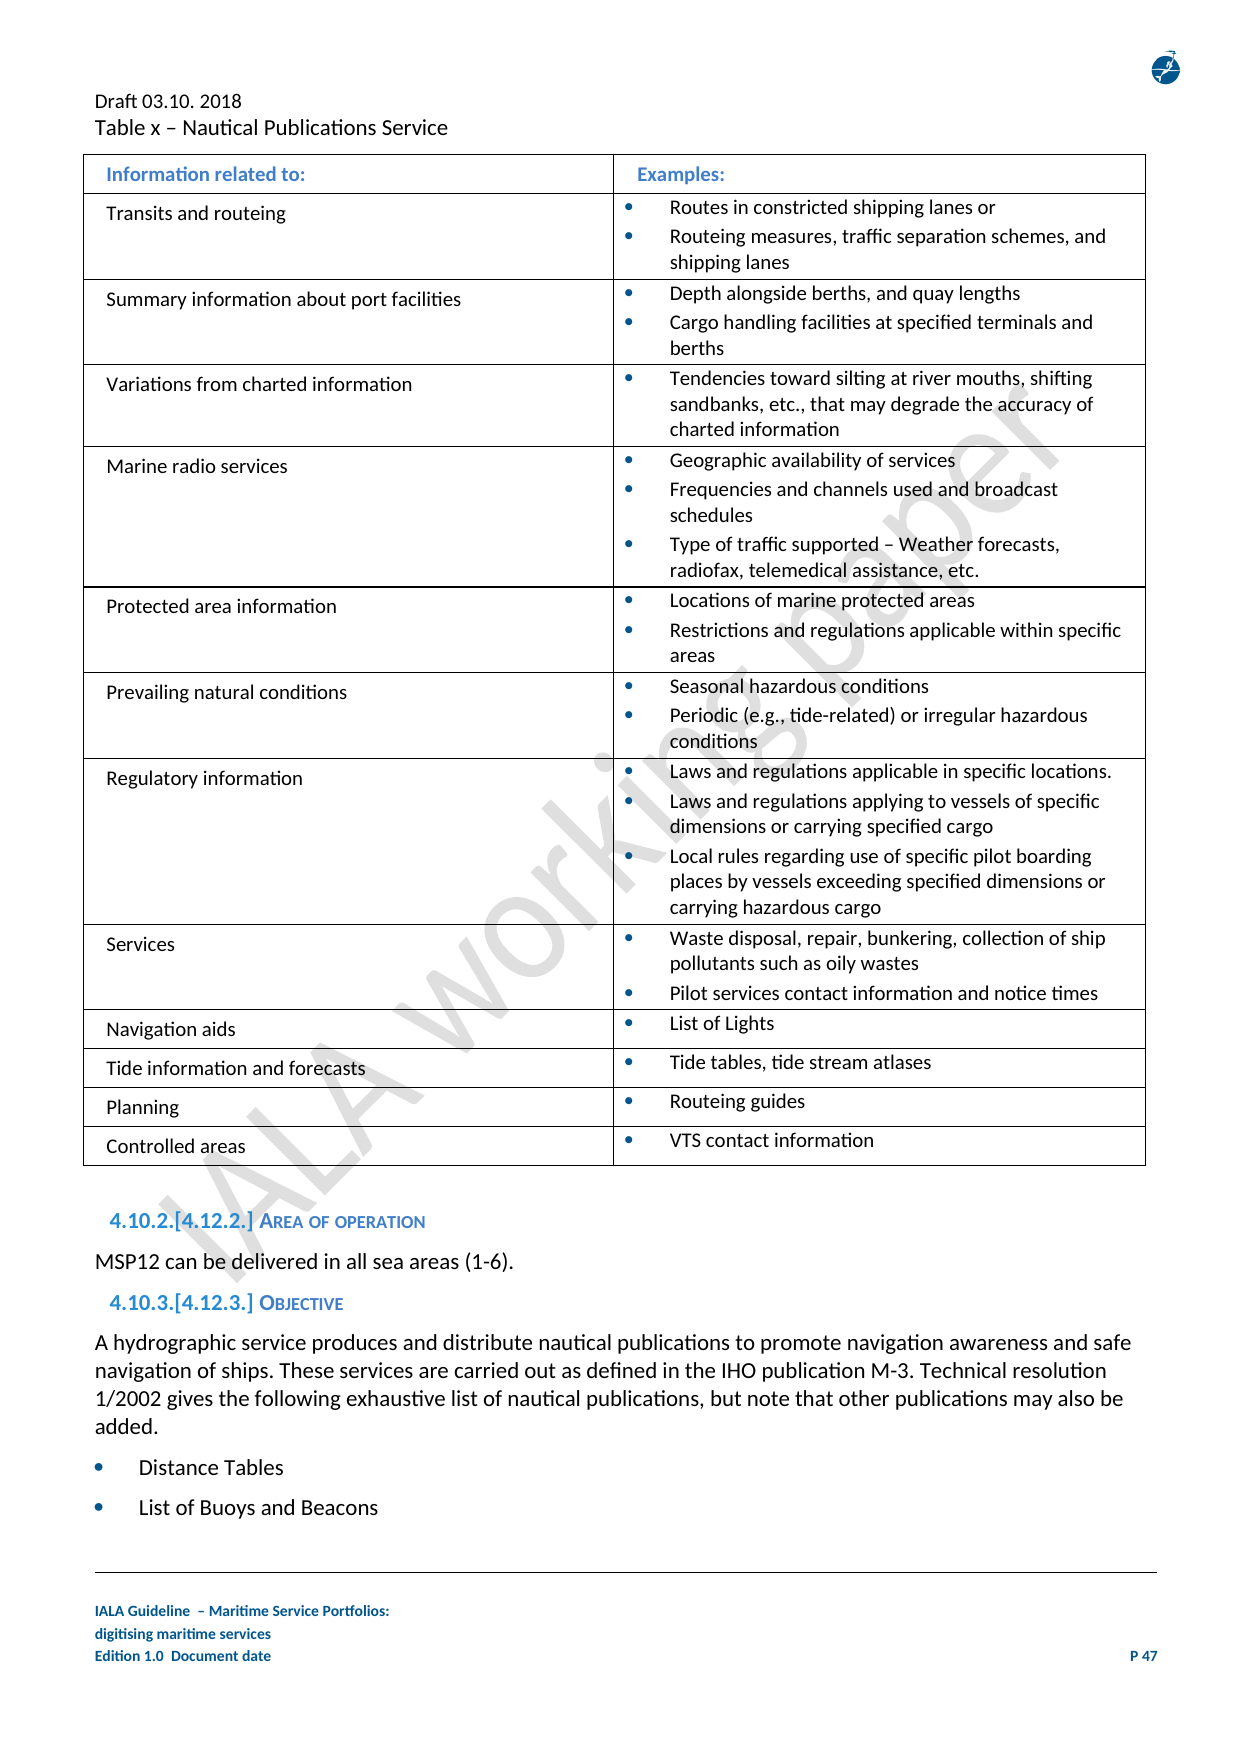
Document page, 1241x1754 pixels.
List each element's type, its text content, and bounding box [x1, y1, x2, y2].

table_cell Prevailing natural conditions [84, 673, 613, 758]
table_cell Tide tables, tide stream atlases [614, 1049, 1145, 1087]
table_cell Controlled areas [84, 1127, 613, 1165]
table_cell Tide information and forecasts [84, 1049, 613, 1087]
table_cell Locations of marine protected areas Restrictions and regulations applicable within specific areas [614, 588, 1145, 672]
table_cell Navigation aids [84, 1010, 613, 1048]
text MSP12 can be delivered in all sea areas (1-6). [94, 1247, 1157, 1275]
table_cell Transits and routeing [84, 194, 613, 279]
text A hydrographic service produces and distribute nautical publications to promote navigation awareness and safe navigation of ships. These services are carried out as defined in the IHO publication M-3. Technical resolution 1/2002 gives the following exhaustive list of nautical publications, but note that other publications may also be added. [94, 1328, 1157, 1440]
table_cell Regulatory information [84, 759, 613, 924]
table_cell Planning [84, 1088, 613, 1126]
table_cell Waste disposal, repair, bunkering, collection of ship pollutants such as oily wastes Pilot services contact information and notice times [614, 925, 1145, 1009]
table_cell Seasonal hazardous conditions Periodic (e.g., tide-related) or irregular hazardous conditions [614, 673, 1145, 758]
subtitle Area of operation [109, 1207, 1157, 1235]
table_cell Services [84, 925, 613, 1009]
table_cell Routes in constricted shipping lanes or Routeing measures, traffic separation schemes, and shipping lanes [614, 194, 1145, 279]
table_cell Geographic availability of services Frequencies and channels used and broadcast schedules Type of traffic supported – Weather forecasts, radiofax, telemedical assistance, etc. [614, 447, 1145, 586]
table_cell Protected area information [84, 588, 613, 672]
table_cell Summary information about port facilities [84, 280, 613, 364]
table_cell Routeing guides [614, 1088, 1145, 1126]
table_cell Tendencies toward silting at river mouths, shifting sandbanks, etc., that may degrade the accuracy of charted information [614, 365, 1145, 446]
table_cell Variations from charted information [84, 365, 613, 446]
table_header Information related to: [84, 155, 613, 193]
table_cell Depth alongside berths, and quay lengths Cargo handling facilities at specified terminals and berths [614, 280, 1145, 364]
text Table x – Nautical Publications Service [94, 113, 1157, 142]
table_cell Laws and regulations applicable in specific locations. Laws and regulations applying to vessels of specific dimensions or carrying specified cargo Local rules regarding use of specific pilot boarding places by vessels exceeding specified dimensions or carrying hazardous cargo [614, 759, 1145, 924]
table_cell List of Lights [614, 1010, 1145, 1048]
table_cell Marine radio services [84, 447, 613, 586]
table_cell VTS contact information [614, 1127, 1145, 1165]
text List of Buoys and Beacons [94, 1493, 1157, 1521]
picture [1120, 0, 1239, 119]
text Distance Tables [94, 1453, 1157, 1481]
subtitle Objective [109, 1288, 1157, 1316]
table_header Examples: [614, 155, 1145, 193]
